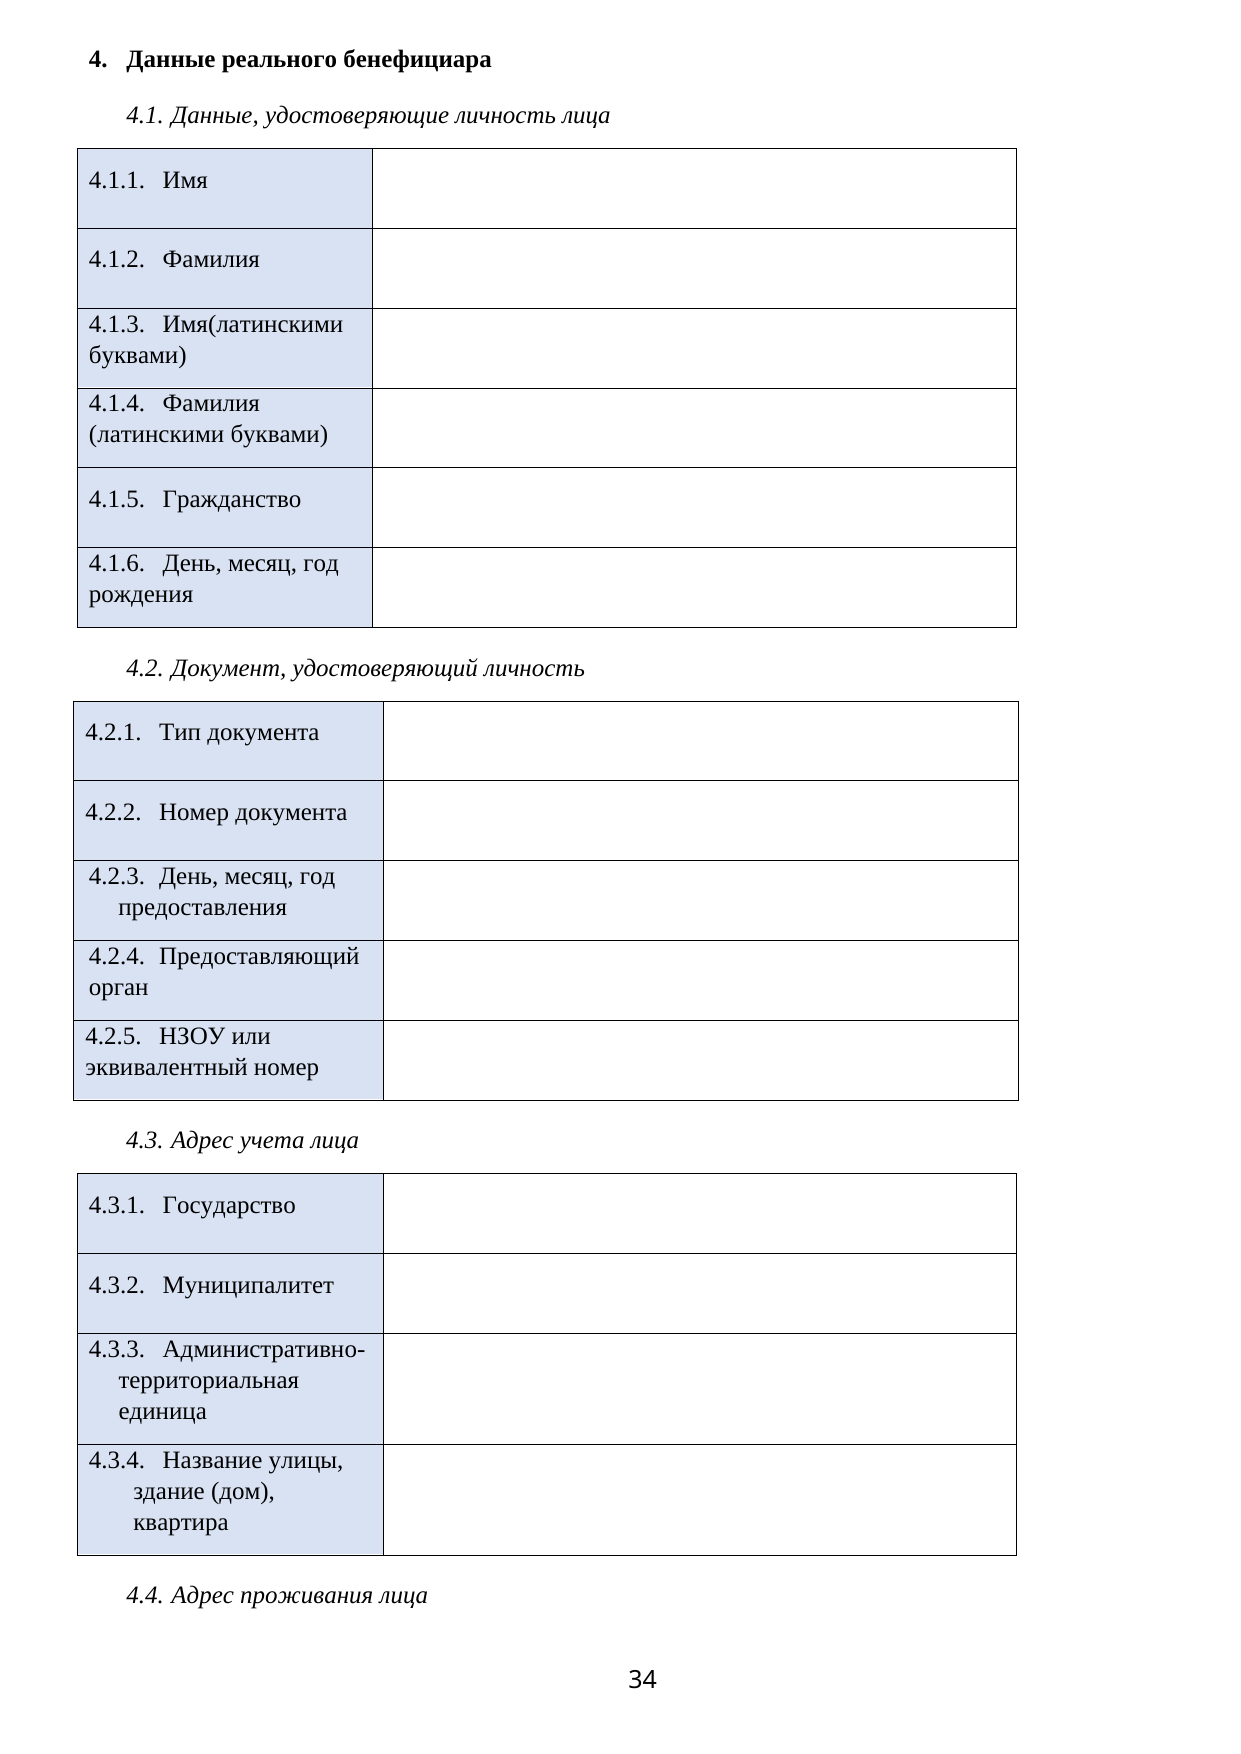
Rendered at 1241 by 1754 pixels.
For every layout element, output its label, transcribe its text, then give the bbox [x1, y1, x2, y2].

table_cell [373, 468, 1016, 547]
table_header Государство [78, 1174, 383, 1253]
table_cell [373, 389, 1016, 467]
list Адрес учета лица [126, 1126, 1196, 1154]
table_cell Имя(латинскими буквами) [78, 309, 372, 387]
table_cell [384, 1254, 1016, 1333]
table_cell Административно-территориальная единица [78, 1334, 383, 1444]
table_header [384, 1174, 1016, 1253]
table_cell День, месяц, год предоставления [74, 861, 383, 940]
list Данные, удостоверяющие личность лица [126, 100, 1196, 129]
table_cell Фамилия [78, 229, 372, 308]
list Адрес проживания лица [126, 1581, 1196, 1609]
table_cell [384, 1021, 1018, 1099]
table_cell День, месяц, год рождения [78, 548, 372, 627]
table_cell [384, 861, 1018, 940]
list Документ, удостоверяющий личность [126, 653, 1196, 682]
table_header [384, 702, 1018, 780]
table_cell [384, 941, 1018, 1020]
table_cell [384, 1334, 1016, 1444]
list Данные реального бенефициара [89, 44, 1196, 73]
table_cell [373, 229, 1016, 308]
table_cell [373, 548, 1016, 627]
table_cell [373, 309, 1016, 387]
table_header [373, 149, 1016, 228]
table_cell Предоставляющий орган [74, 941, 383, 1020]
table_cell Номер документа [74, 781, 383, 860]
table_header Тип документа [74, 702, 383, 780]
table_cell Фамилия (латинскими буквами) [78, 389, 372, 467]
table_header Имя [78, 149, 372, 228]
table_cell [384, 1445, 1016, 1554]
table_cell НЗОУ или эквивалентный номер [74, 1021, 383, 1099]
table_cell Гражданство [78, 468, 372, 547]
table_cell Муниципалитет [78, 1254, 383, 1333]
table_cell [384, 781, 1018, 860]
table_cell Название улицы, здание (дом), квартира [78, 1445, 383, 1554]
